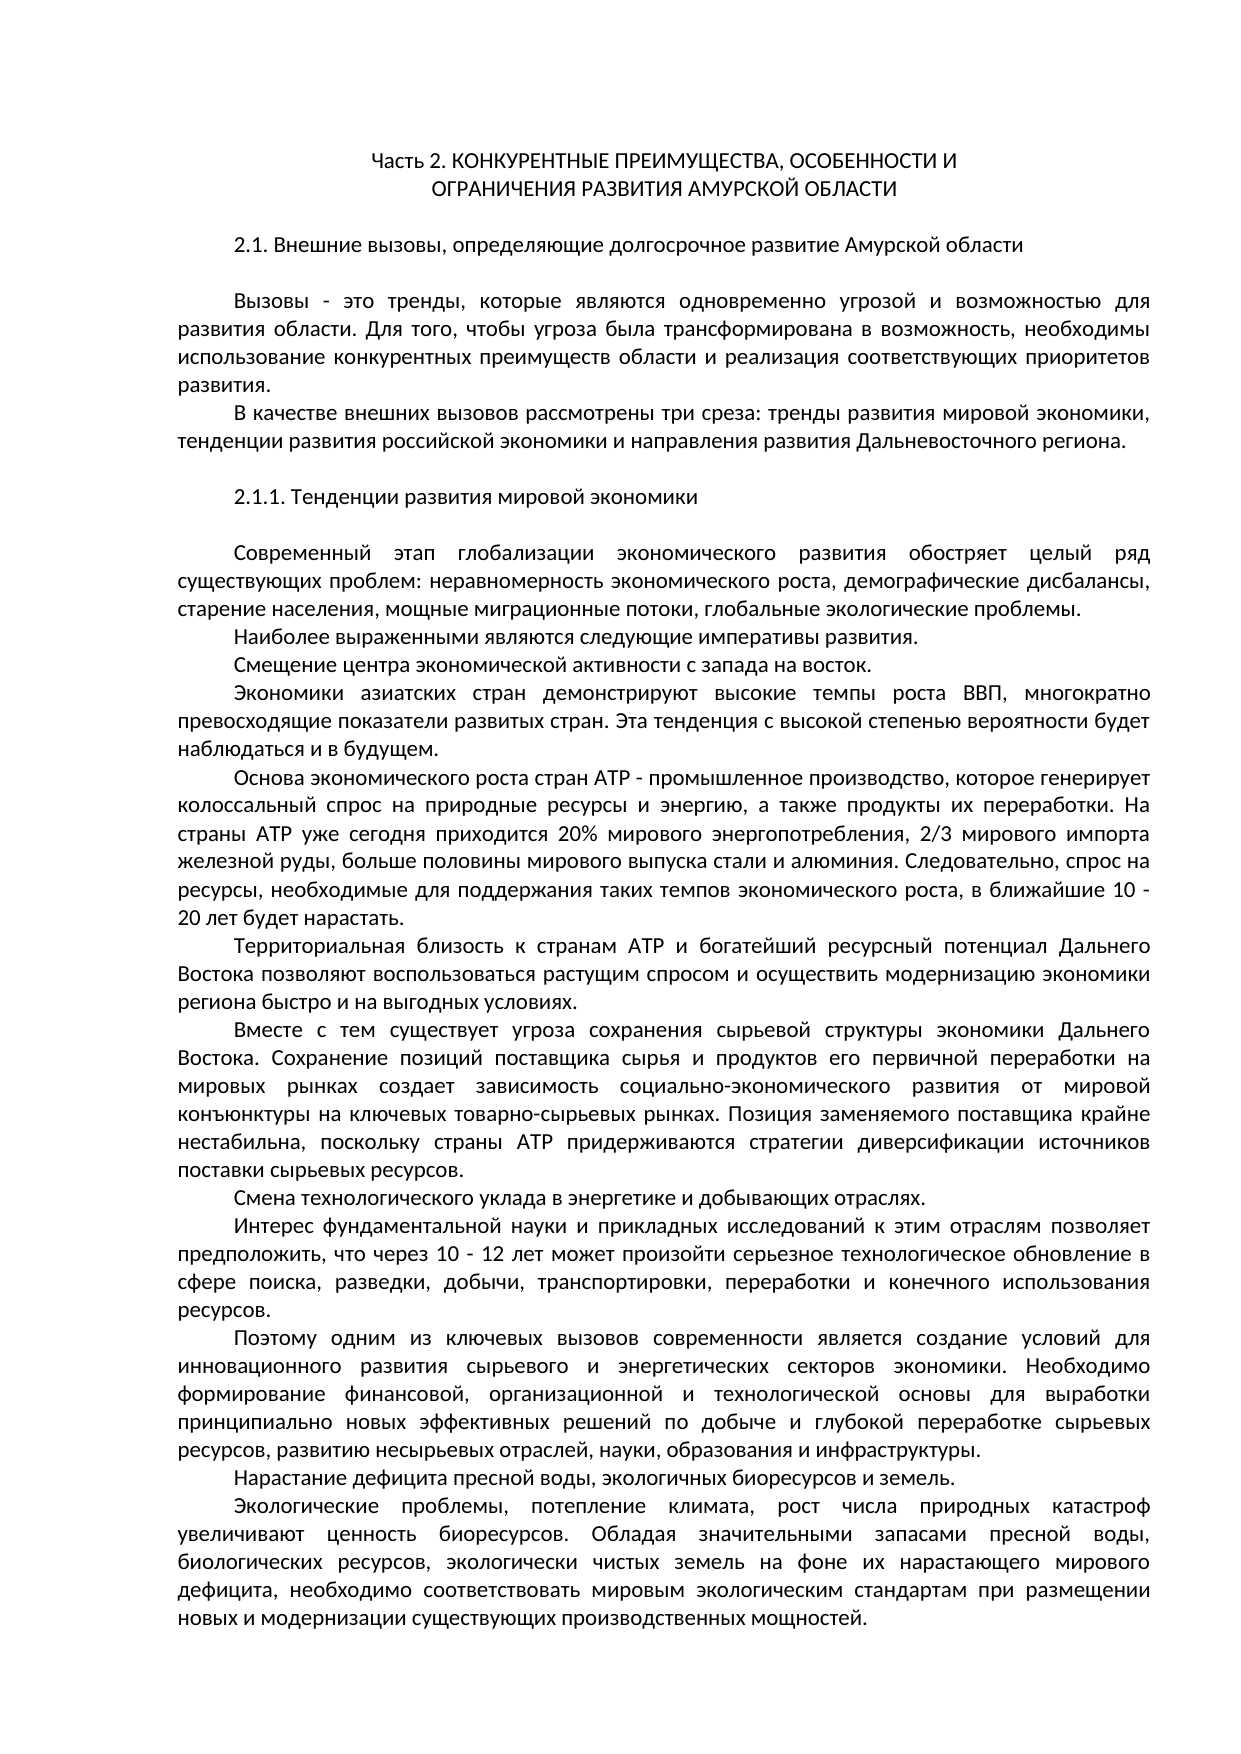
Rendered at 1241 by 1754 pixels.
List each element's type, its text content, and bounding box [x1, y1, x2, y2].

text Смещение центра экономической активности с запада на восток. [177, 651, 1152, 678]
text Территориальная близость к странам АТР и богатейший ресурсный потенциал Дальнего Востока позволяют воспользоваться растущим спросом и осуществить модернизацию экономики региона быстро и на выгодных условиях. [177, 931, 1152, 1015]
text ОГРАНИЧЕНИЯ РАЗВИТИЯ АМУРСКОЙ ОБЛАСТИ [177, 174, 1152, 202]
text Часть 2. КОНКУРЕНТНЫЕ ПРЕИМУЩЕСТВА, ОСОБЕННОСТИ И [177, 146, 1152, 174]
text Вместе с тем существует угроза сохранения сырьевой структуры экономики Дальнего Востока. Сохранение позиций поставщика сырья и продуктов его первичной переработки на мировых рынках создает зависимость социально-экономического развития от мировой конъюнктуры на ключевых товарно-сырьевых рынках. Позиция заменяемого поставщика крайне нестабильна, поскольку страны АТР придерживаются стратегии диверсификации источников поставки сырьевых ресурсов. [177, 1015, 1152, 1183]
text Вызовы - это тренды, которые являются одновременно угрозой и возможностью для развития области. Для того, чтобы угроза была трансформирована в возможность, необходимы использование конкурентных преимуществ области и реализация соответствующих приоритетов развития. [177, 286, 1152, 398]
text Смена технологического уклада в энергетике и добывающих отраслях. [177, 1183, 1152, 1211]
text 2.1.1. Тенденции развития мировой экономики [177, 482, 1152, 510]
text Современный этап глобализации экономического развития обостряет целый ряд существующих проблем: неравномерность экономического роста, демографические дисбалансы, старение населения, мощные миграционные потоки, глобальные экологические проблемы. [177, 538, 1152, 622]
text Экономики азиатских стран демонстрируют высокие темпы роста ВВП, многократно превосходящие показатели развитых стран. Эта тенденция с высокой степенью вероятности будет наблюдаться и в будущем. [177, 678, 1152, 763]
text Поэтому одним из ключевых вызовов современности является создание условий для инновационного развития сырьевого и энергетических секторов экономики. Необходимо формирование финансовой, организационной и технологической основы для выработки принципиально новых эффективных решений по добыче и глубокой переработке сырьевых ресурсов, развитию несырьевых отраслей, науки, образования и инфраструктуры. [177, 1323, 1152, 1463]
text Интерес фундаментальной науки и прикладных исследований к этим отраслям позволяет предположить, что через 10 - 12 лет может произойти серьезное технологическое обновление в сфере поиска, разведки, добычи, транспортировки, переработки и конечного использования ресурсов. [177, 1211, 1152, 1323]
text Основа экономического роста стран АТР - промышленное производство, которое генерирует колоссальный спрос на природные ресурсы и энергию, а также продукты их переработки. На страны АТР уже сегодня приходится 20% мирового энергопотребления, 2/3 мирового импорта железной руды, больше половины мирового выпуска стали и алюминия. Следовательно, спрос на ресурсы, необходимые для поддержания таких темпов экономического роста, в ближайшие 10 - 20 лет будет нарастать. [177, 763, 1152, 931]
text Экологические проблемы, потепление климата, рост числа природных катастроф увеличивают ценность биоресурсов. Обладая значительными запасами пресной воды, биологических ресурсов, экологически чистых земель на фоне их нарастающего мирового дефицита, необходимо соответствовать мировым экологическим стандартам при размещении новых и модернизации существующих производственных мощностей. [177, 1491, 1152, 1631]
text Наиболее выраженными являются следующие императивы развития. [177, 622, 1152, 651]
text 2.1. Внешние вызовы, определяющие долгосрочное развитие Амурской области [177, 230, 1152, 258]
text В качестве внешних вызовов рассмотрены три среза: тренды развития мировой экономики, тенденции развития российской экономики и направления развития Дальневосточного региона. [177, 398, 1152, 454]
text Нарастание дефицита пресной воды, экологичных биоресурсов и земель. [177, 1463, 1152, 1491]
